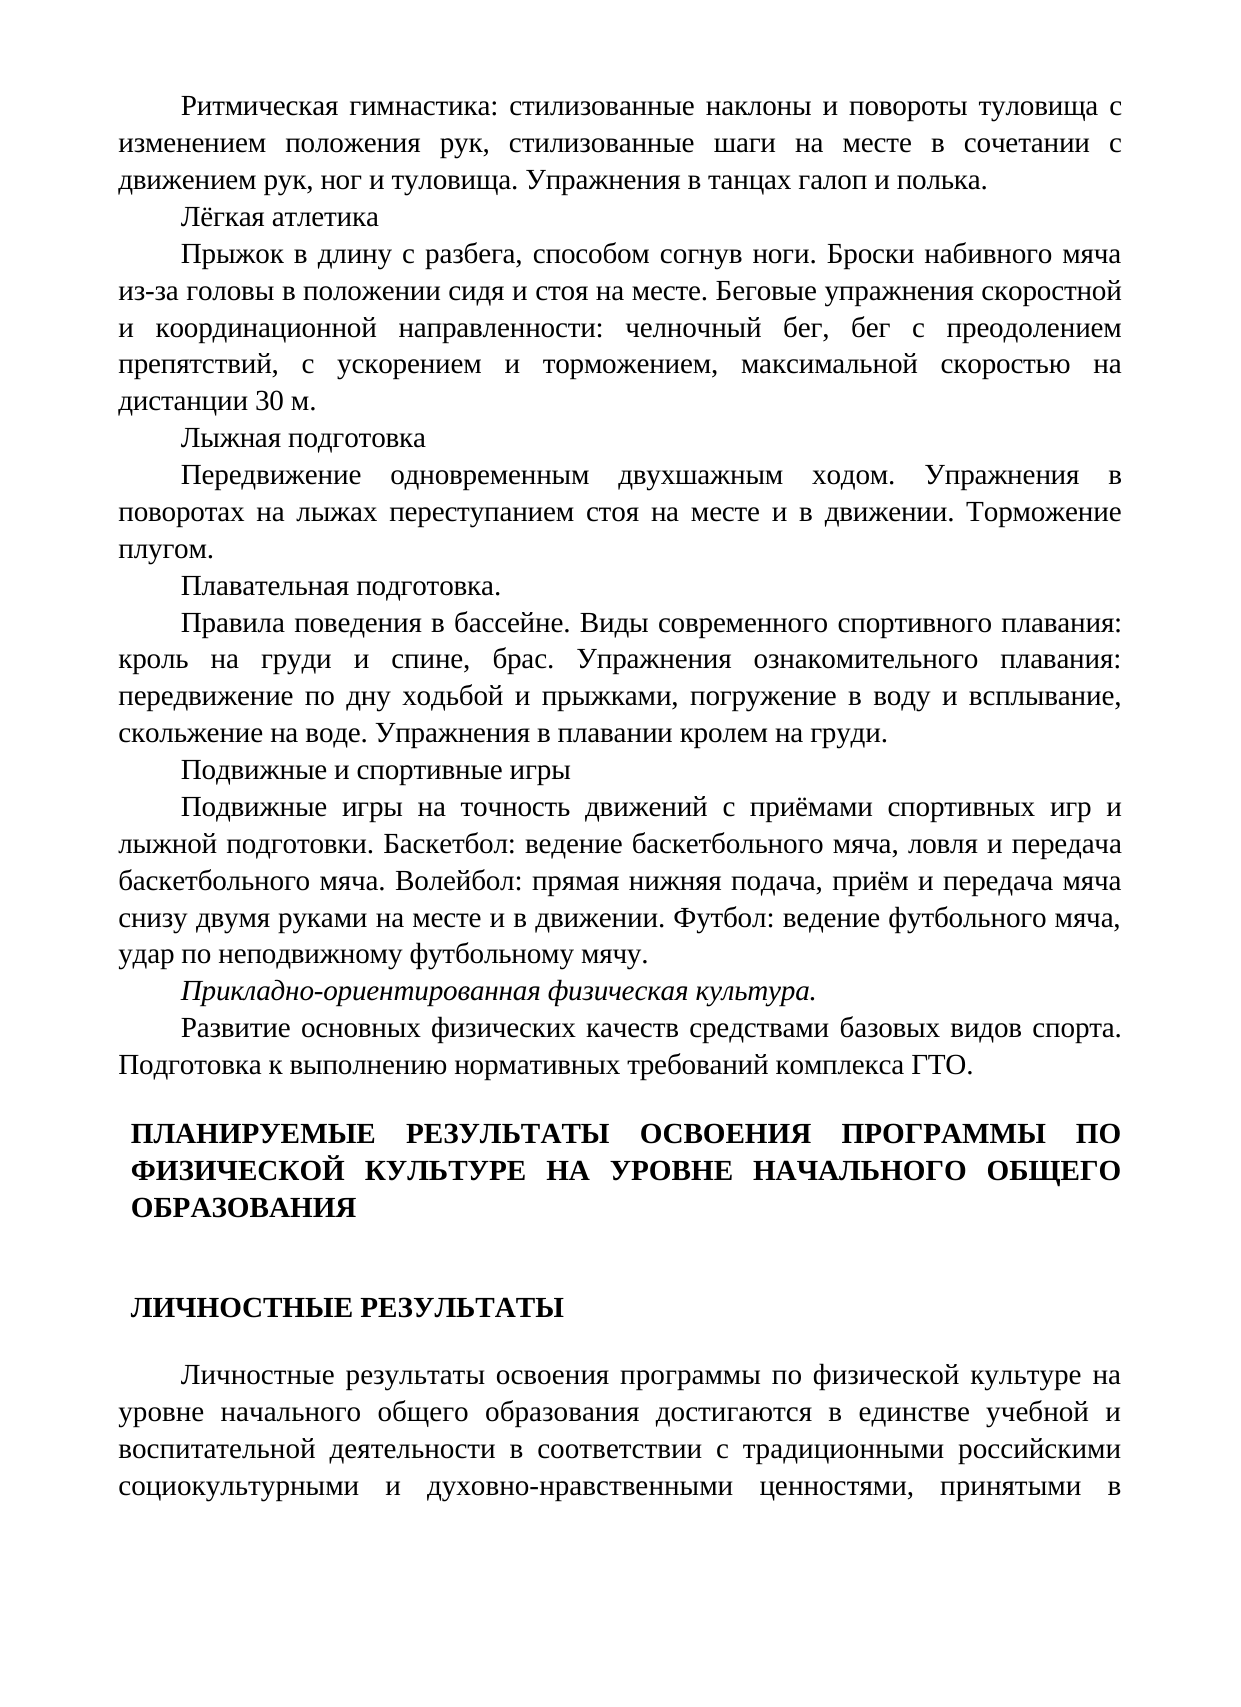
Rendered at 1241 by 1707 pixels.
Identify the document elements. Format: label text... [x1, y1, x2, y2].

text Передвижение одновременным двухшажным ходом. Упражнения в поворотах на лыжах переступанием стоя на месте и в движении. Торможение плугом. [118, 457, 1122, 564]
text ЛИЧНОСТНЫЕ РЕЗУЛЬТАТЫ [131, 1290, 1122, 1323]
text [118, 1357, 1122, 1502]
text Подвижные и спортивные игры [118, 752, 1122, 786]
text Подвижные игры на точность движений с приёмами спортивных игр и лыжной подготовки. Баскетбол: ведение баскетбольного мяча, ловля и передача баскетбольного мяча. Волейбол: прямая нижняя подача, приём и передача мяча снизу двумя руками на месте и в движении. Футбол: ведение футбольного мяча, удар по неподвижному футбольному мячу. [118, 789, 1122, 970]
text Лёгкая атлетика [118, 199, 1122, 233]
text Прикладно-ориентированная физическая культура. [118, 973, 1122, 1007]
text ПЛАНИРУЕМЫЕ РЕЗУЛЬТАТЫ ОСВОЕНИЯ ПРОГРАММЫ ПО ФИЗИЧЕСКОЙ КУЛЬТУРЕ НА УРОВНЕ НАЧАЛЬНОГО ОБЩЕГО ОБРАЗОВАНИЯ [131, 1116, 1122, 1224]
text Лыжная подготовка [118, 420, 1122, 454]
text Правила поведения в бассейне. Виды современного спортивного плавания: кроль на груди и спине, брас. Упражнения ознакомительного плавания: передвижение по дну ходьбой и прыжками, погружение в воду и всплывание, скольжение на воде. Упражнения в плавании кролем на груди. [118, 605, 1122, 749]
text Прыжок в длину с разбега, способом согнув ноги. Броски набивного мяча из-за головы в положении сидя и стоя на месте. Беговые упражнения скоростной и координационной направленности: челночный бег, бег с преодолением препятствий, с ускорением и торможением, максимальной скоростью на дистанции 30 м. [118, 236, 1122, 417]
text Развитие основных физических качеств средствами базовых видов спорта. Подготовка к выполнению нормативных требований комплекса ГТО. [118, 1010, 1122, 1081]
text Ритмическая гимнастика: стилизованные наклоны и повороты туловища с изменением положения рук, стилизованные шаги на месте в сочетании с движением рук, ног и туловища. Упражнения в танцах галоп и полька. [118, 88, 1122, 196]
text Плавательная подготовка. [118, 568, 1122, 601]
